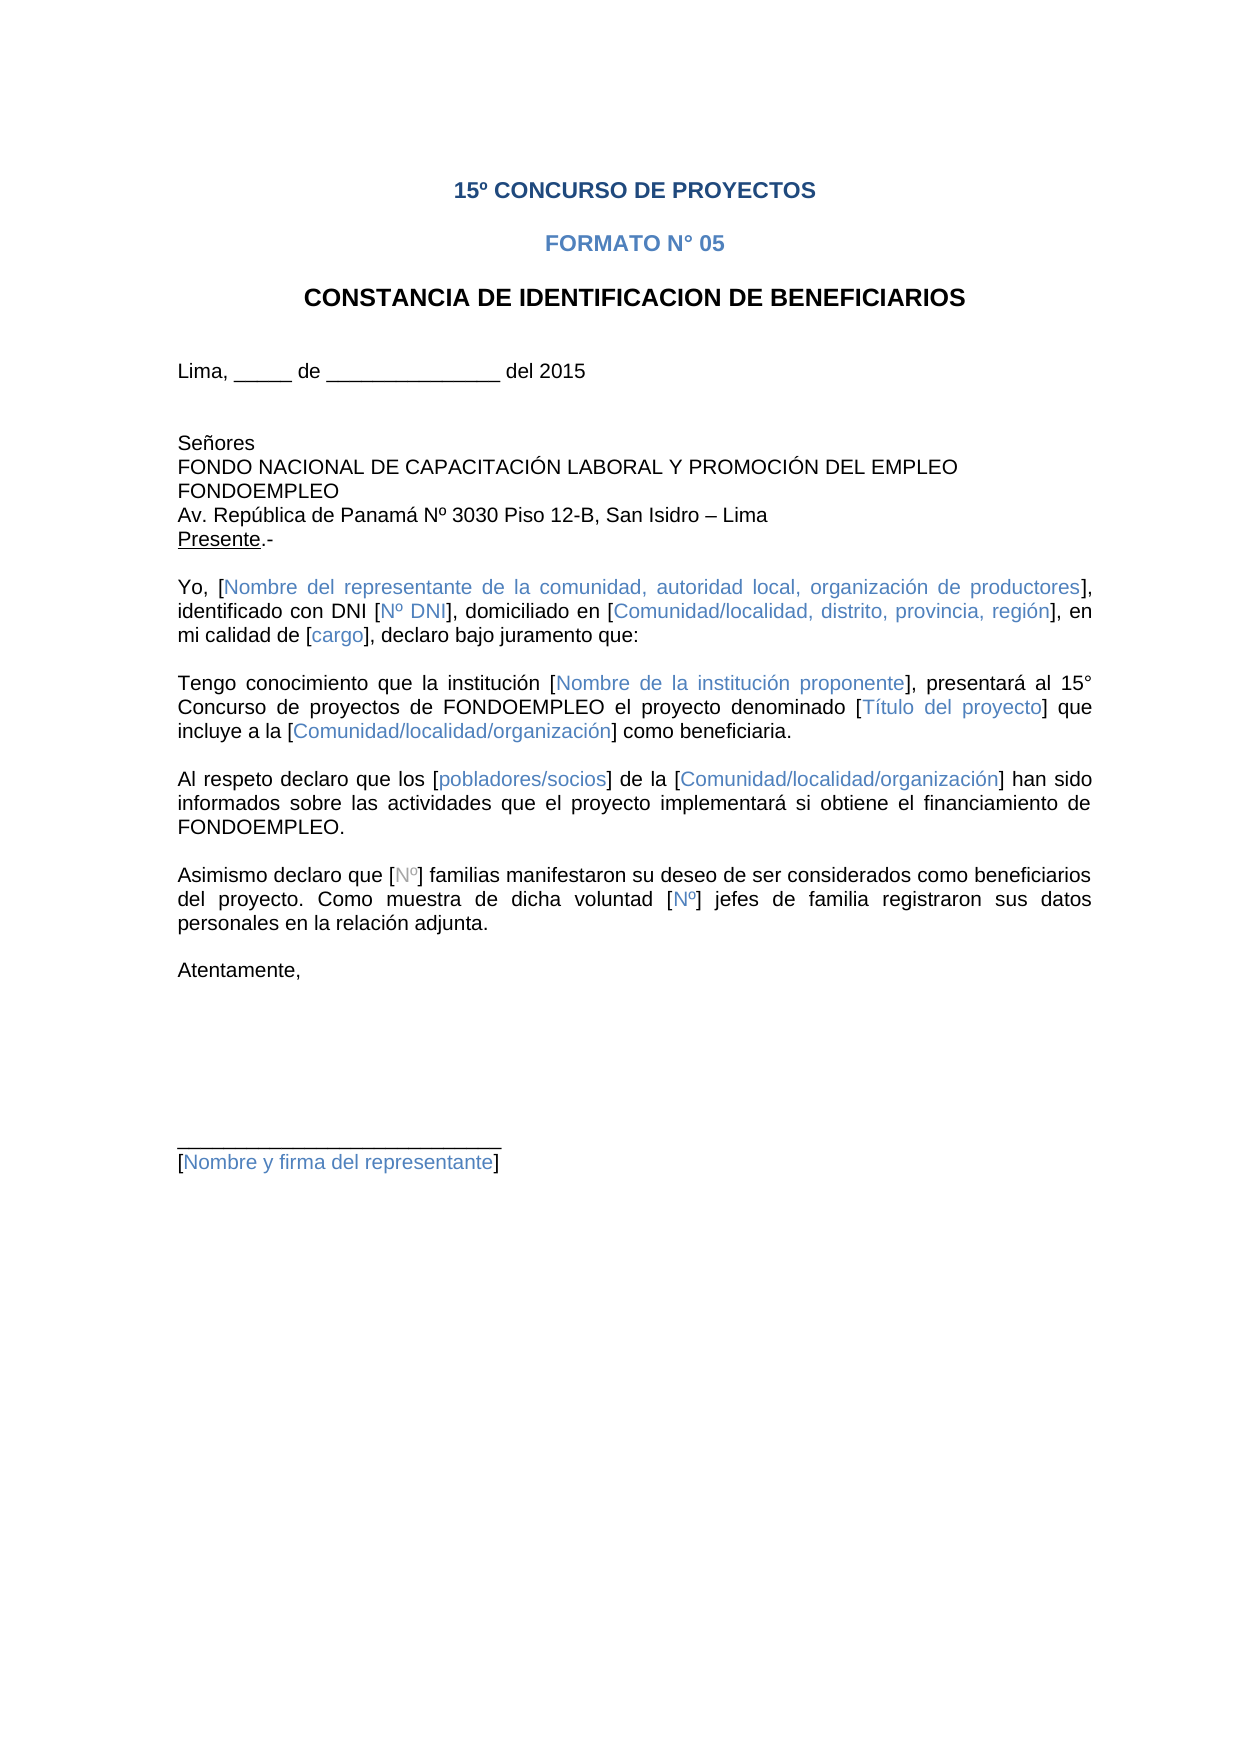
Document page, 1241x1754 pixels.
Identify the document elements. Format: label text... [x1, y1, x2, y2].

text [Nombre y firma del representante] [177, 1150, 1092, 1174]
text FORMATO N° 05 [177, 230, 1092, 256]
text Señores [177, 431, 1092, 455]
text Yo, [Nombre del representante de la comunidad, autoridad local, organización de productores], identificado con DNI [Nº DNI], domiciliado en [Comunidad/localidad, distrito, provincia, región], en mi calidad de [cargo], declaro bajo juramento que: [177, 575, 1092, 647]
text Asimismo declaro que [Nº] familias manifestaron su deseo de ser considerados como beneficiarios del proyecto. Como muestra de dicha voluntad [Nº] jefes de familia registraron sus datos personales en la relación adjunta. [177, 862, 1092, 934]
text FONDOEMPLEO [177, 479, 1092, 503]
text Tengo conocimiento que la institución [Nombre de la institución proponente], presentará al 15° Concurso de proyectos de FONDOEMPLEO el proyecto denominado [Título del proyecto] que incluye a la [Comunidad/localidad/organización] como beneficiaria. [177, 671, 1092, 743]
text Presente.- [177, 527, 1092, 551]
text ____________________________ [177, 1126, 1092, 1150]
text Av. República de Panamá Nº 3030 Piso 12-B, San Isidro – Lima [177, 503, 1092, 527]
text CONSTANCIA DE IDENTIFICACION DE BENEFICIARIOS [177, 283, 1092, 311]
text 15º CONCURSO DE PROYECTOS [177, 177, 1092, 203]
text Atentamente, [177, 958, 1092, 982]
text FONDO NACIONAL DE CAPACITACIÓN LABORAL Y PROMOCIÓN DEL EMPLEO [177, 455, 1092, 479]
text Lima, _____ de _______________ del 2015 [177, 359, 1092, 383]
text Al respeto declaro que los [pobladores/socios] de la [Comunidad/localidad/organización] han sido informados sobre las actividades que el proyecto implementará si obtiene el financiamiento de FONDOEMPLEO. [177, 767, 1092, 838]
